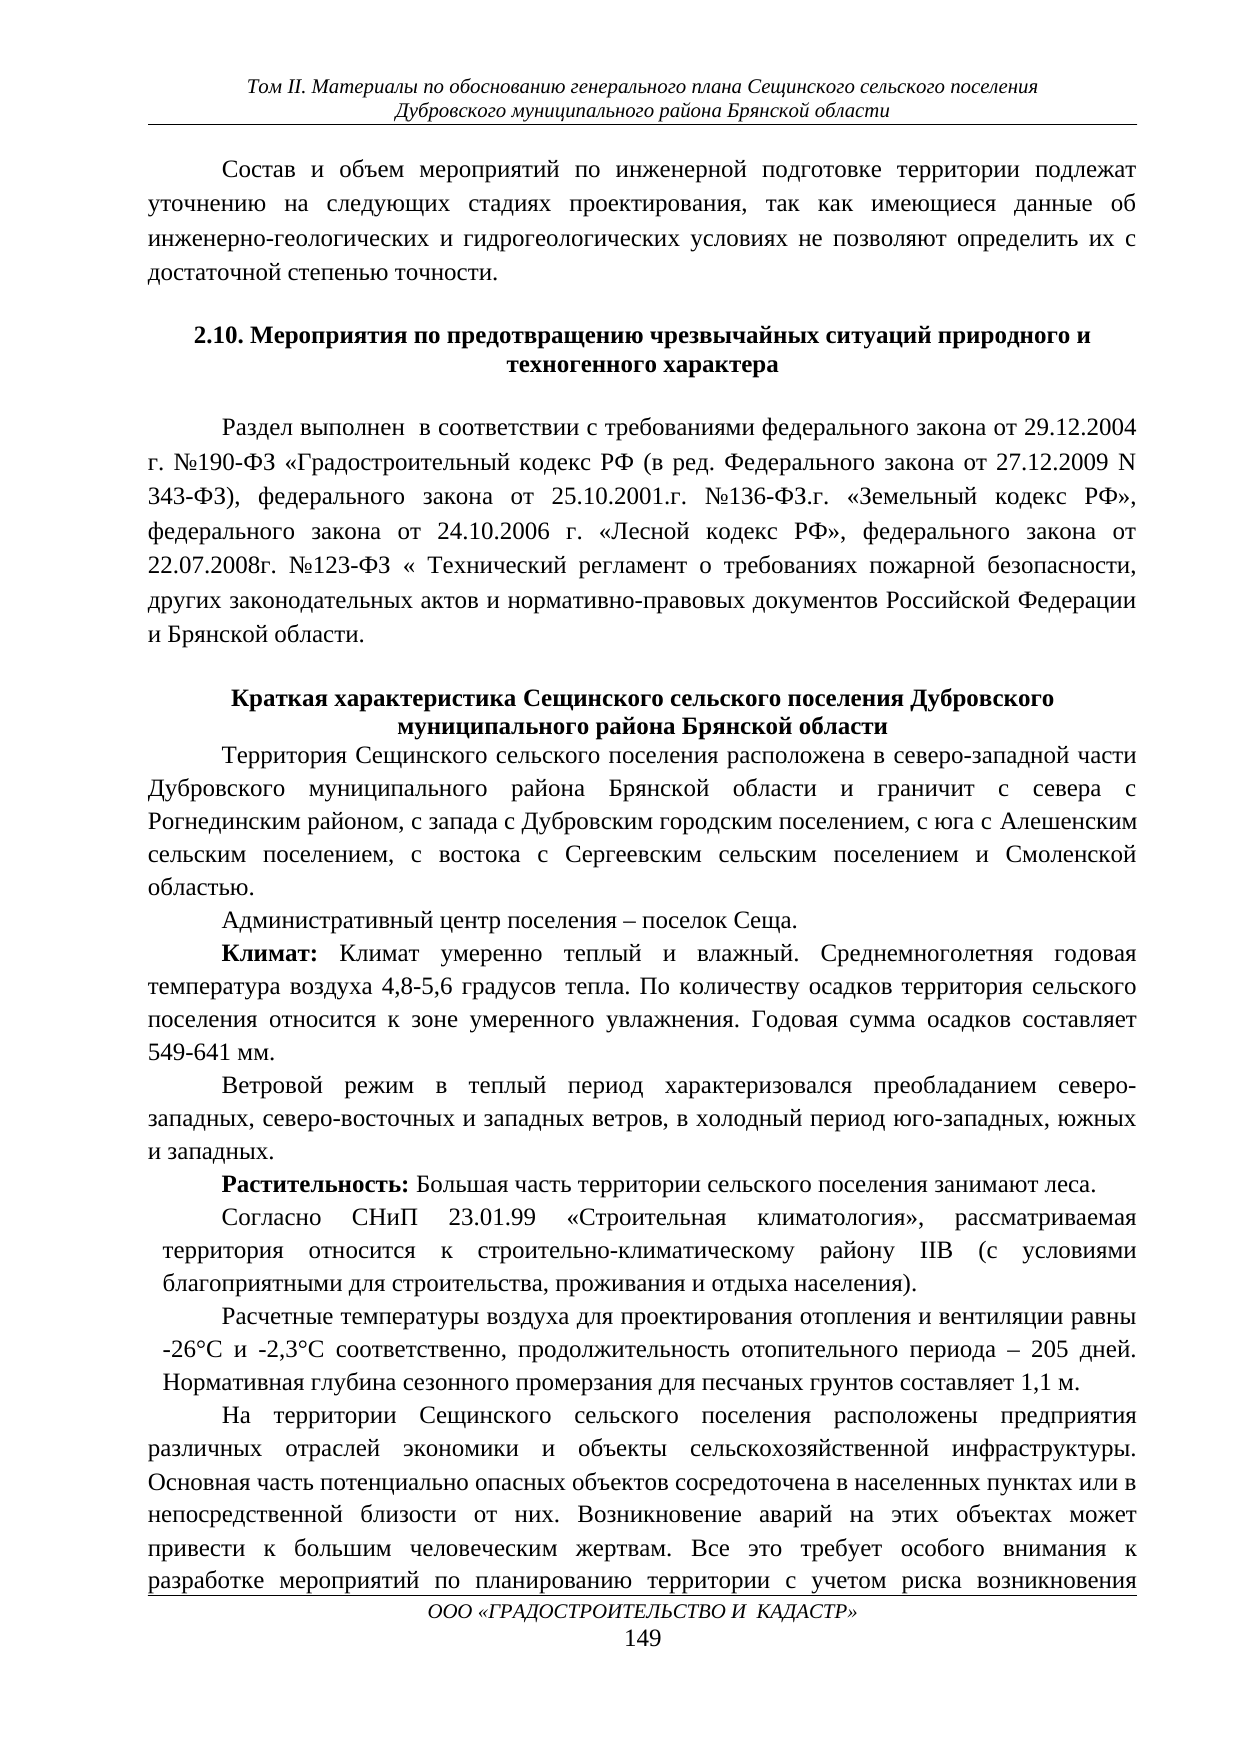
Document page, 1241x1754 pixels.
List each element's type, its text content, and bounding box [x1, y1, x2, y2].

text Ветровой режим в теплый период характеризовался преобладанием северо-западных, северо-восточных и западных ветров, в холодный период юго-западных, южных и западных. [148, 1070, 1137, 1165]
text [148, 1401, 1137, 1594]
text Согласно СНиП 23.01.99 «Строительная климатология», рассматриваемая территория относится к строительно-климатическому району IIВ (с условиями благоприятными для строительства, проживания и отдыха населения). [162, 1202, 1137, 1297]
text Состав и объем мероприятий по инженерной подготовке территории подлежат уточнению на следующих стадиях проектирования, так как имеющиеся данные об инженерно-геологических и гидрогеологических условиях не позволяют определить их с достаточной степенью точности. [148, 154, 1137, 286]
text 2.10. Мероприятия по предотвращению чрезвычайных ситуаций природного и техногенного характера [148, 321, 1137, 378]
text Административный центр поселения – поселок Сеща. [148, 905, 1137, 934]
text Краткая характеристика Сещинского сельского поселения Дубровского муниципального района Брянской области [148, 683, 1137, 740]
text Растительность: Большая часть территории сельского поселения занимают леса. [148, 1169, 1137, 1198]
text Климат: Климат умеренно теплый и влажный. Среднемноголетняя годовая температура воздуха 4,8-5,6 градусов тепла. По количеству осадков территория сельского поселения относится к зоне умеренного увлажнения. Годовая сумма осадков составляет 549-. [148, 938, 1137, 1066]
text Раздел выполнен в соответствии с требованиями федерального закона от 29.12.2004 г. №190-ФЗ «Градостроительный кодекс РФ (в ред. Федерального закона от 27.12.2009 N 343-ФЗ), федерального закона от 25.10.2001.г. №136-ФЗ.г. «Земельный кодекс РФ», федерального закона от 24.10.2006 г. «Лесной кодекс РФ», федерального закона от 22.07.2008г. №123-ФЗ « Технический регламент о требованиях пожарной безопасности, других законодательных актов и нормативно-правовых документов Российской Федерации и Брянской области. [148, 412, 1137, 648]
text Территория Сещинского сельского поселения расположена в северо-западной части Дубровского муниципального района Брянской области и граничит с севера с Рогнединским районом, с запада с Дубровским городским поселением, с юга с Алешенским сельским поселением, с востока с Сергеевским сельским поселением и Смоленской областью. [148, 740, 1137, 901]
text Расчетные температуры воздуха для проектирования отопления и вентиляции равны -26°С и -2,3°С соответственно, продолжительность отопительного периода – 205 дней. Нормативная глубина сезонного промерзания для песчаных грунтов составляет . [162, 1301, 1137, 1396]
